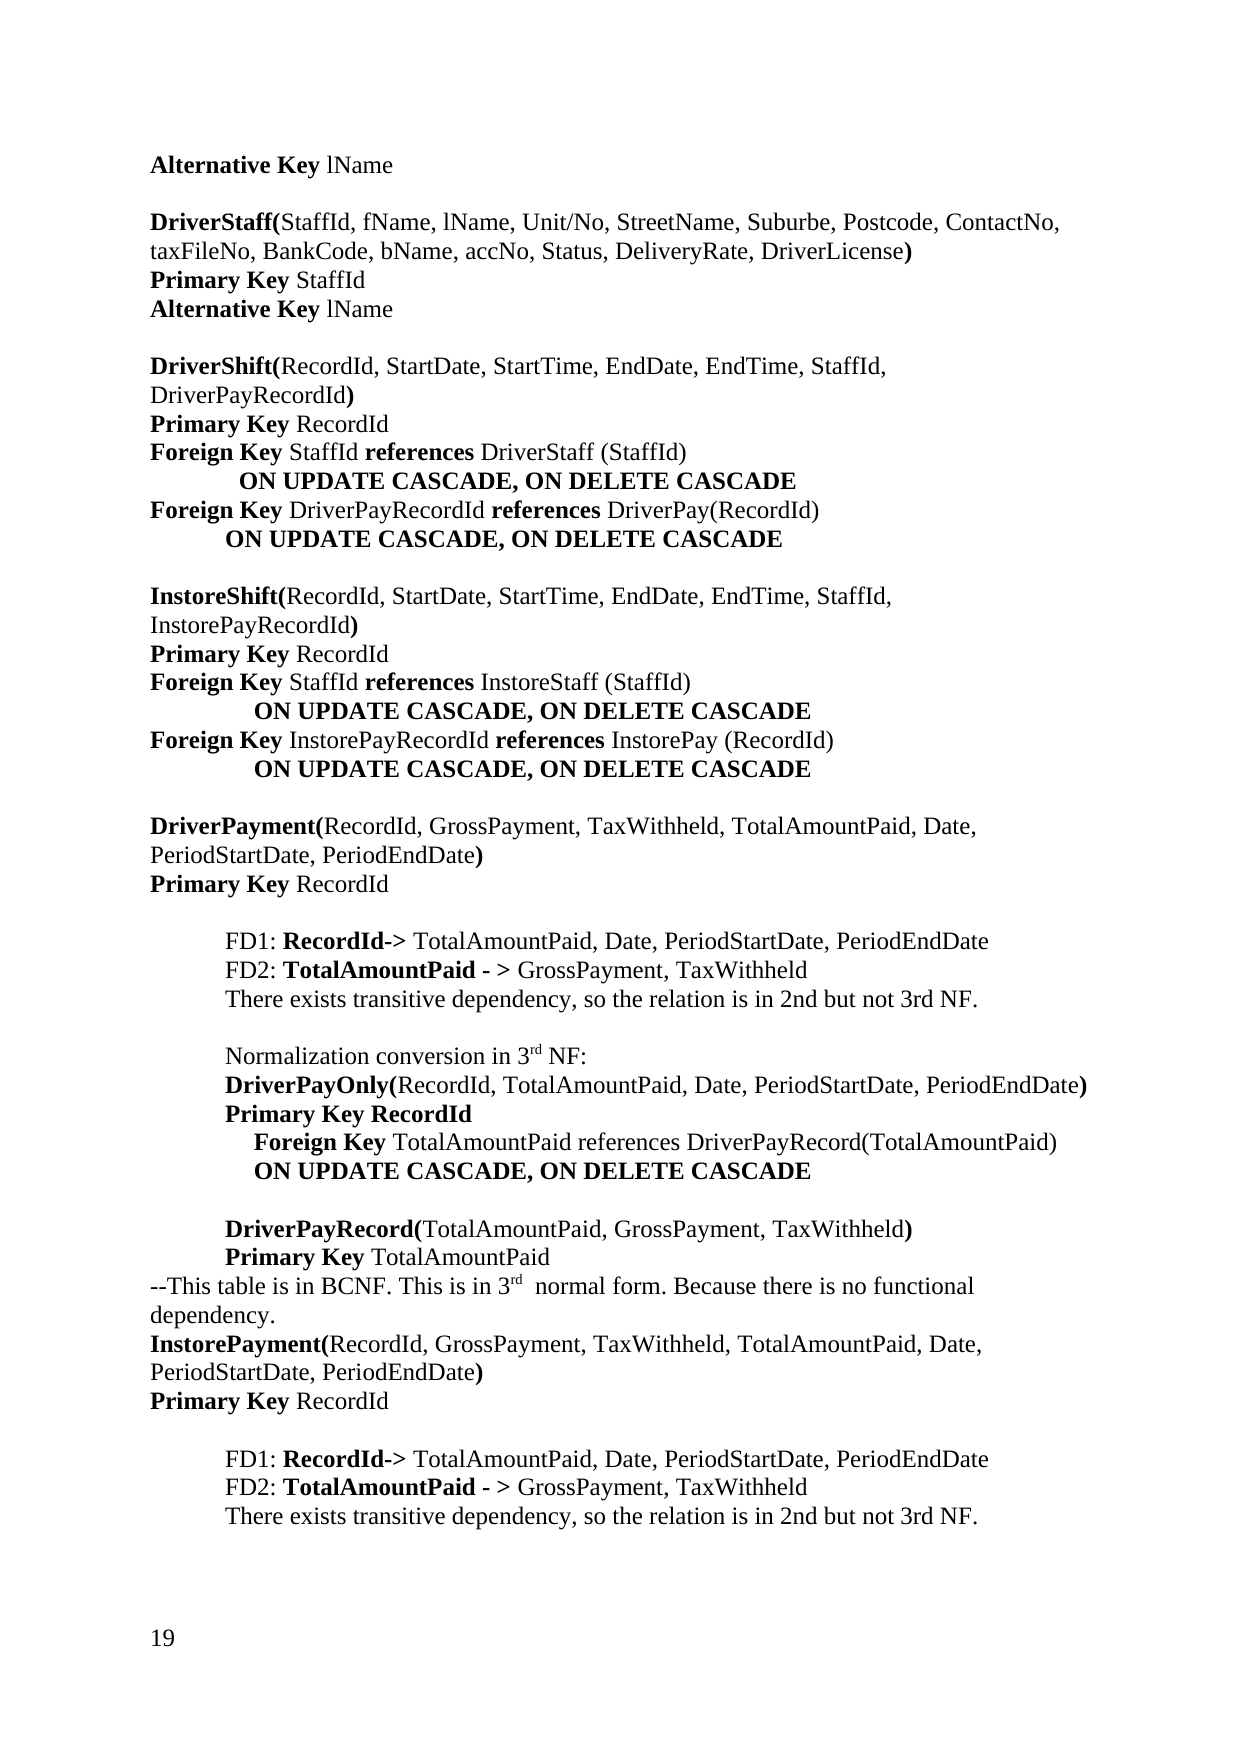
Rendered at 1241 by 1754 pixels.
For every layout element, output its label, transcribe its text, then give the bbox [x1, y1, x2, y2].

text DriverPayment(RecordId, GrossPayment, TaxWithheld, TotalAmountPaid, Date, PeriodStartDate, PeriodEndDate) [150, 811, 1095, 869]
text Primary Key RecordId [150, 409, 1095, 437]
text FD2: TotalAmountPaid - > GrossPayment, TaxWithheld [150, 1472, 1095, 1501]
text ON UPDATE CASCADE, ON DELETE CASCADE [225, 524, 1095, 552]
text InstorePayment(RecordId, GrossPayment, TaxWithheld, TotalAmountPaid, Date, PeriodStartDate, PeriodEndDate) [150, 1329, 1095, 1386]
text Foreign Key StaffId references InstoreStaff (StaffId) [150, 667, 1095, 696]
text Foreign Key StaffId references DriverStaff (StaffId) [150, 437, 1095, 466]
text FD1: RecordId-> TotalAmountPaid, Date, PeriodStartDate, PeriodEndDate [150, 926, 1095, 955]
text FD1: RecordId-> TotalAmountPaid, Date, PeriodStartDate, PeriodEndDate [150, 1444, 1095, 1472]
text Primary Key RecordId [150, 1099, 1095, 1127]
text FD2: TotalAmountPaid - > GrossPayment, TaxWithheld [150, 955, 1095, 984]
text ON UPDATE CASCADE, ON DELETE CASCADE [253, 696, 1095, 725]
text DriverShift(RecordId, StartDate, StartTime, EndDate, EndTime, StaffId, DriverPayRecordId) [150, 351, 1095, 409]
text Foreign Key DriverPayRecordId references DriverPay(RecordId) [150, 495, 1095, 524]
text Primary Key RecordId [150, 869, 1095, 897]
text Normalization conversion in 3rd NF: DriverPayOnly(RecordId, TotalAmountPaid, Date, PeriodStartDate, PeriodEndDate) [225, 1041, 1095, 1099]
text There exists transitive dependency, so the relation is in 2nd but not 3rd NF. [150, 1501, 1095, 1530]
text DriverPayRecord(TotalAmountPaid, GrossPayment, TaxWithheld) [150, 1214, 1095, 1242]
text DriverStaff(StaffId, fName, lName, Unit/No, StreetName, Suburbe, Postcode, ContactNo, taxFileNo, BankCode, bName, accNo, Status, DeliveryRate, DriverLicense) [150, 207, 1095, 265]
text Primary Key RecordId [150, 639, 1095, 667]
text Foreign Key InstorePayRecordId references InstorePay (RecordId) [150, 725, 1095, 754]
text ON UPDATE CASCADE, ON DELETE CASCADE [253, 754, 1095, 782]
text There exists transitive dependency, so the relation is in 2nd but not 3rd NF. [150, 984, 1095, 1012]
text ON UPDATE CASCADE, ON DELETE CASCADE [239, 466, 1095, 495]
text Primary Key TotalAmountPaid [150, 1242, 1095, 1271]
text --This table is in BCNF. This is in 3rd normal form. Because there is no functional dependency. [150, 1271, 1095, 1329]
text InstoreShift(RecordId, StartDate, StartTime, EndDate, EndTime, StaffId, InstorePayRecordId) [150, 581, 1095, 639]
text Alternative Key lName [150, 150, 1095, 179]
text Primary Key RecordId [150, 1386, 1095, 1415]
text Alternative Key lName [150, 294, 1095, 322]
text Foreign Key TotalAmountPaid references DriverPayRecord(TotalAmountPaid) ON UPDATE CASCADE, ON DELETE CASCADE [253, 1127, 1095, 1185]
text Primary Key StaffId [150, 265, 1095, 294]
